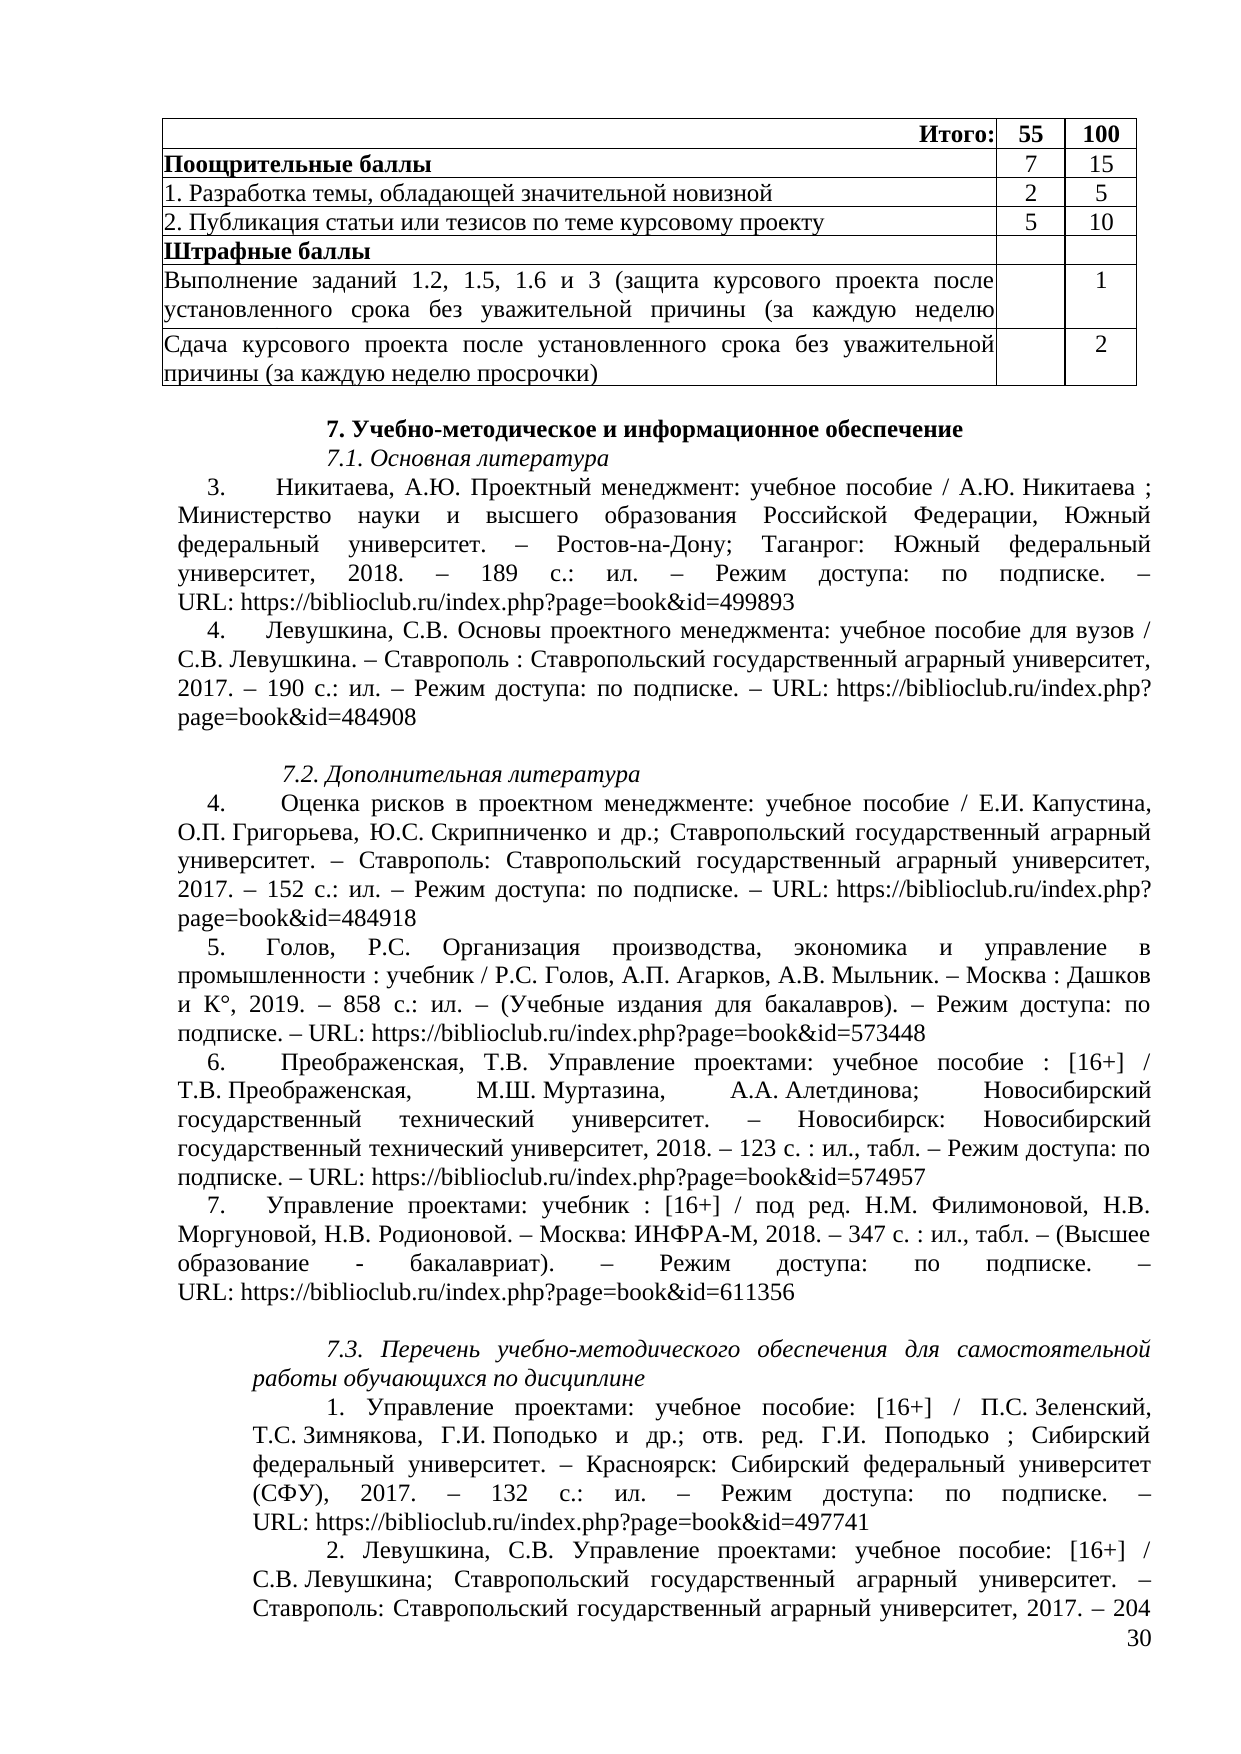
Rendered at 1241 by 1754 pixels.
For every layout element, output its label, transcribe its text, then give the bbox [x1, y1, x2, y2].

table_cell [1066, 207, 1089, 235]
list Оценка рисков в проектном менеджменте: учебное пособие / Е.И. Капустина, О.П. Григорьева, Ю.С. Скрипниченко и др.; Ставропольский государственный аграрный университет. – Ставрополь: Ставропольский государственный аграрный университет, 2017. – 152 с.: ил. – Режим доступа: по подписке. – URL: https://biblioclub.ru/index.php?page=book&id=484918 [177, 788, 1152, 932]
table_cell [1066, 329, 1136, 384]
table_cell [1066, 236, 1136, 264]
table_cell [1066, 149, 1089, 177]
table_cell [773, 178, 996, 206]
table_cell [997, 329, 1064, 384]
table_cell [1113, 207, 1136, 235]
text 1. Управление проектами: учебное пособие: [16+] / П.С. Зеленский, Т.С. Зимнякова, Г.И. Поподько и др.; отв. ред. Г.И. Поподько ; Сибирский федеральный университет. – Красноярск: Сибирский федеральный университет (СФУ), 2017. – 132 с.: ил. – Режим доступа: по подписке. – URL: https://biblioclub.ru/index.php?page=book&id=497741 [252, 1392, 1152, 1536]
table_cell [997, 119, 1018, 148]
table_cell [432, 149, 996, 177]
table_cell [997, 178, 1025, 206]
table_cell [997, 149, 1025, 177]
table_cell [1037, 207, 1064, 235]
list Управление проектами: учебник : [16+] / под ред. Н.М. Филимоновой, Н.В. Моргуновой, Н.В. Родионовой. – Москва: ИНФРА-М, 2018. – 347 с. : ил., табл. – (Высшее образование - бакалавриат). – Режим доступа: по подписке. – URL: https://biblioclub.ru/index.php?page=book&id=611356 [177, 1191, 1152, 1306]
list Левушкина, С.В. Основы проектного менеджмента: учебное пособие для вузов / С.В. Левушкина. – Ставрополь : Ставропольский государственный аграрный университет, 2017. – 190 с.: ил. – Режим доступа: по подписке. – URL: https://biblioclub.ru/index.php?page=book&id=484908 [177, 616, 1152, 731]
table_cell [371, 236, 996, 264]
list Никитаева, А.Ю. Проектный менеджмент: учебное пособие / А.Ю. Никитаева ; Министерство науки и высшего образования Российской Федерации, Южный федеральный университет. – Ростов-на-Дону; Таганрог: Южный федеральный университет, 2018. – 189 с.: ил. – Режим доступа: по подписке. – URL: https://biblioclub.ru/index.php?page=book&id=499893 [177, 472, 1152, 616]
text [252, 1536, 1152, 1622]
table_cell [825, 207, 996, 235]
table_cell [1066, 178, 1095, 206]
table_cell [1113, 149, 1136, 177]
text 7. Учебно-методическое и информационное обеспечение [252, 414, 1152, 443]
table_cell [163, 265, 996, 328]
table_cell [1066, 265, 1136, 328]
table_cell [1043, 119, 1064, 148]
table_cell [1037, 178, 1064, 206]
text 7.1. Основная литература [252, 443, 1152, 472]
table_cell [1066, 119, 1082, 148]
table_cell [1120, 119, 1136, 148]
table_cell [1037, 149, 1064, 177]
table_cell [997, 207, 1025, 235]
text 7.3. Перечень учебно-методического обеспечения для самостоятельной работы обучающихся по дисциплине [252, 1334, 1152, 1392]
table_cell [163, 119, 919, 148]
list Преображенская, Т.В. Управление проектами: учебное пособие : [16+] / Т.В. Преображенская, М.Ш. Муртазина, А.А. Алетдинова; Новосибирский государственный технический университет. – Новосибирск: Новосибирский государственный технический университет, 2018. – 123 с. : ил., табл. – Режим доступа: по подписке. – URL: https://biblioclub.ru/index.php?page=book&id=574957 [177, 1047, 1152, 1191]
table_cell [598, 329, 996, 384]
text 7.2. Дополнительная литература [252, 759, 1152, 788]
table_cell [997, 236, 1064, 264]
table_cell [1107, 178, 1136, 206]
list Голов, Р.С. Организация производства, экономика и управление в промышленности : учебник / Р.С. Голов, А.П. Агарков, А.В. Мыльник. – Москва : Дашков и К°, 2019. – 858 с.: ил. – (Учебные издания для бакалавров). – Режим доступа: по подписке. – URL: https://biblioclub.ru/index.php?page=book&id=573448 [177, 932, 1152, 1047]
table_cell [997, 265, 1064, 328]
